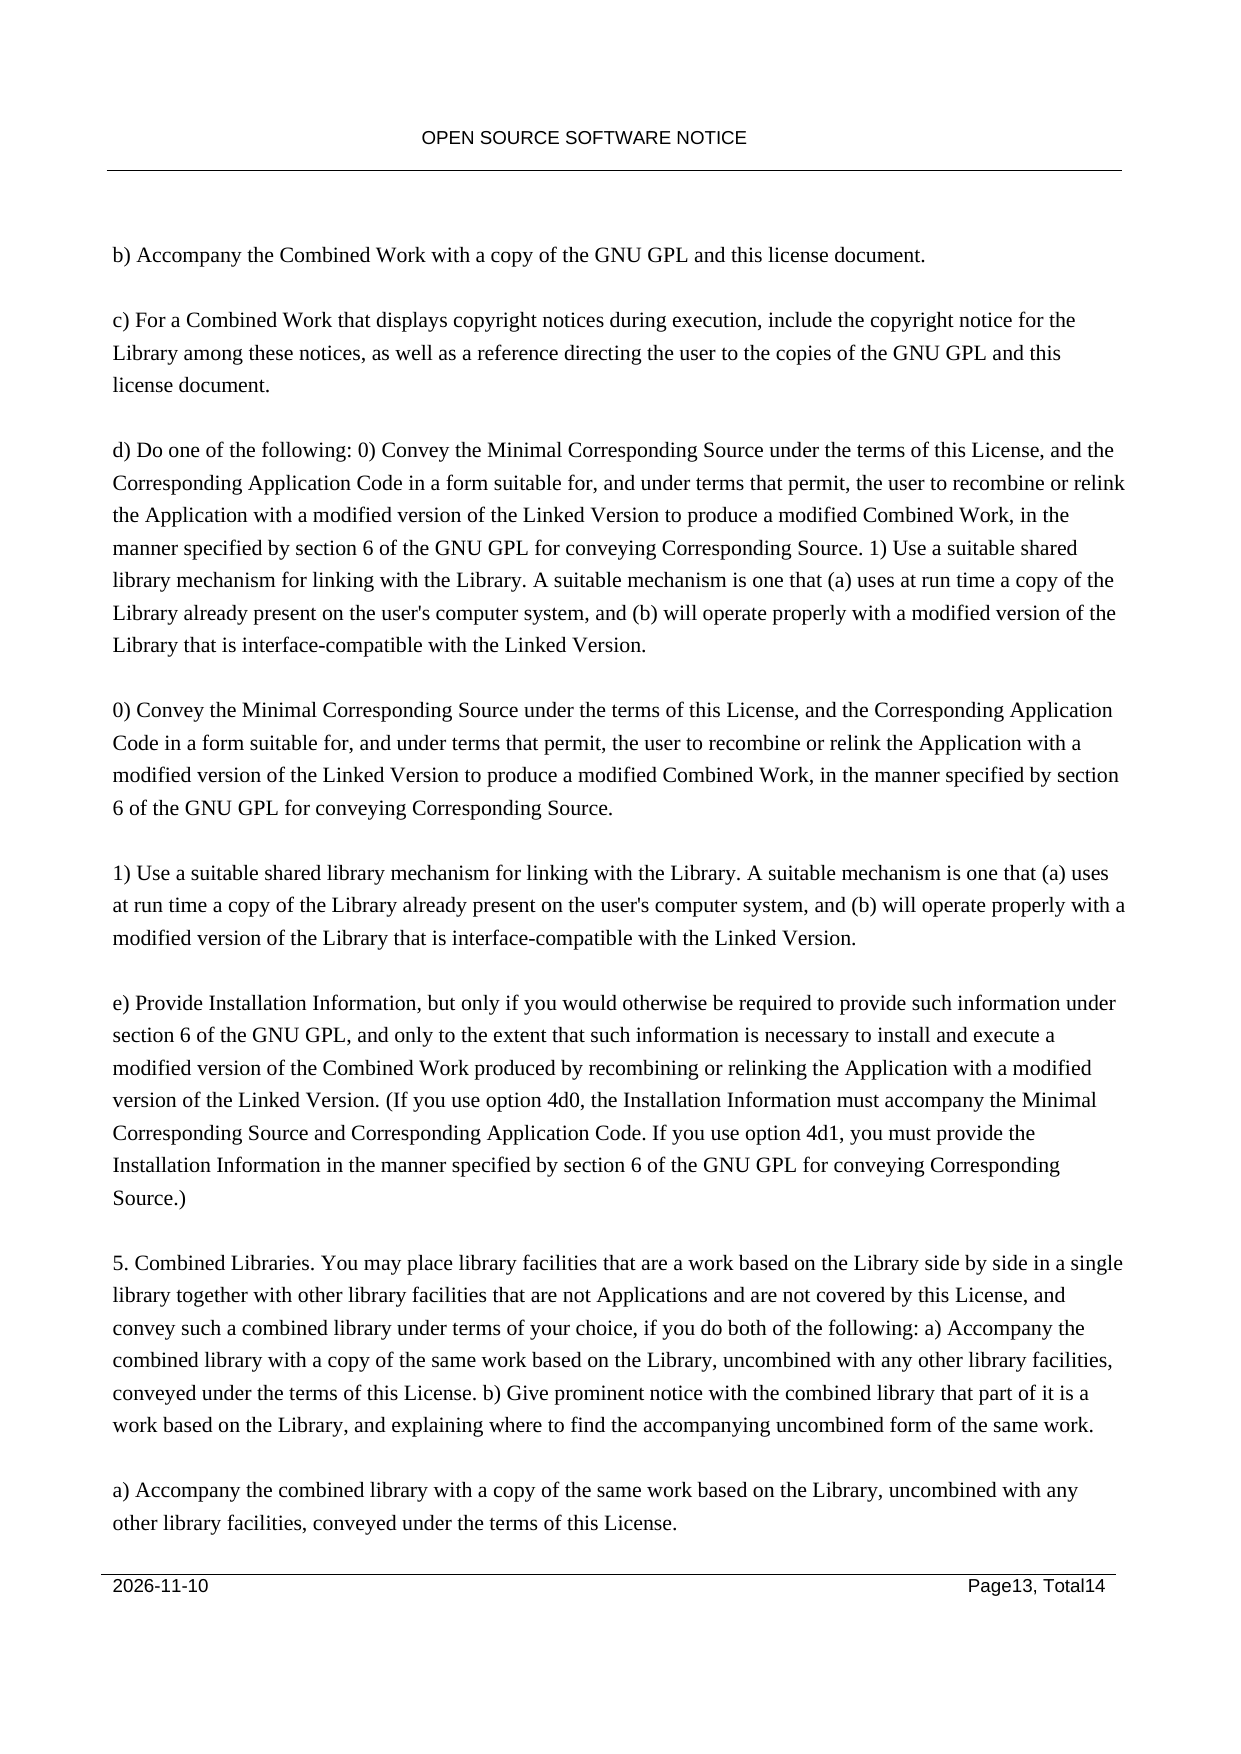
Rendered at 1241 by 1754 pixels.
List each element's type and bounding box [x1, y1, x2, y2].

text [112, 206, 1128, 1539]
